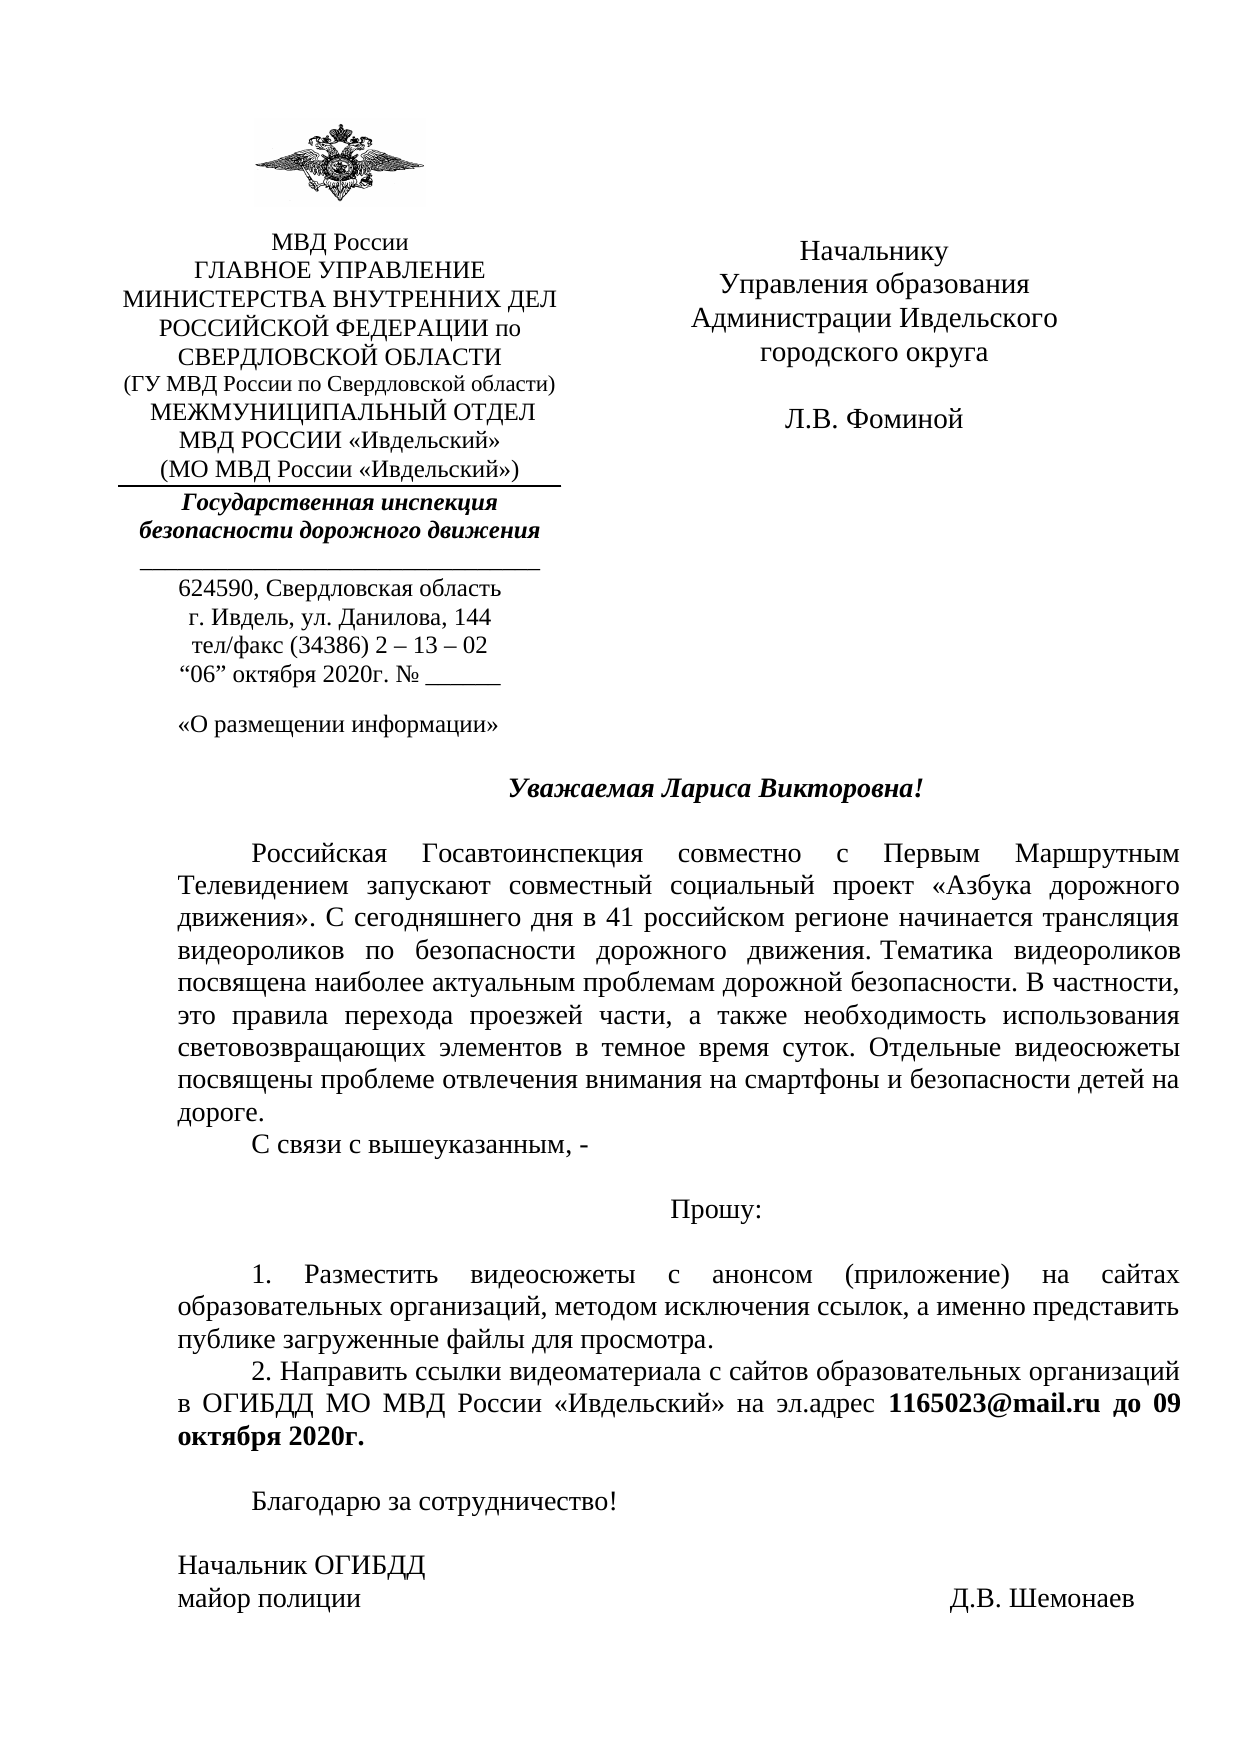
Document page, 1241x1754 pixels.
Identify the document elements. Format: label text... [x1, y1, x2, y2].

text 2. Направить ссылки видеоматериала с сайтов образовательных организаций в ОГИБДД МО МВД России «Ивдельский» на эл.адрес 1165023@mail.ru до 09 октября 2020г. [177, 1354, 1181, 1451]
text Уважаемая Лариса Викторовна! [177, 771, 1181, 803]
text Прошу: [177, 1192, 1181, 1224]
text «О размещении информации» [177, 709, 1181, 737]
text Благодарю за сотрудничество! [177, 1484, 1181, 1516]
table_header Начальнику Управления образования Администрации Ивдельского городского округа Л.В. Фоминой [569, 118, 1179, 709]
text 1. Разместить видеосюжеты с анонсом (приложение) на сайтах образовательных организаций, методом исключения ссылок, а именно представить публике загруженные файлы для просмотра. [177, 1257, 1181, 1354]
table_header МВД России ГЛАВНОЕ УПРАВЛЕНИЕ МИНИСТЕРСТВА ВНУТРЕННИХ ДЕЛ РОССИЙСКОЙ ФЕДЕРАЦИИ по СВЕРДЛОВСКОЙ ОБЛАСТИ (ГУ МВД России по Свердловской области) МЕЖМУНИЦИПАЛЬНЫЙ ОТДЕЛ МВД РОССИИ «Ивдельский» (МО МВД России «Ивдельский») Государственная инспекция безопасности дорожного движения ________________________________ 624590, Свердловская область г. Ивдель, ул. Данилова, 144 тел/факс (34386) 2 – 13 – 02 “06” октября 2020г. № ______ [111, 118, 569, 709]
text Российская Госавтоинспекция совместно с Первым Маршрутным Телевидением запускают совместный социальный проект «Азбука дорожного движения». С сегодняшнего дня в 41 российском регионе начинается трансляция видеороликов по безопасности дорожного движения. Тематика видеороликов посвящена наиболее актуальным проблемам дорожной безопасности. В частности, это правила перехода проезжей части, а также необходимость использования световозвращающих элементов в темное время суток. Отдельные видеосюжеты посвящены проблеме отвлечения внимания на смартфоны и безопасности детей на дороге. [177, 836, 1181, 1127]
text майор полиции Д.В. Шемонаев [177, 1581, 1181, 1613]
text Начальник ОГИБДД [177, 1548, 1181, 1581]
text С связи с вышеуказанным, - [177, 1127, 1181, 1160]
